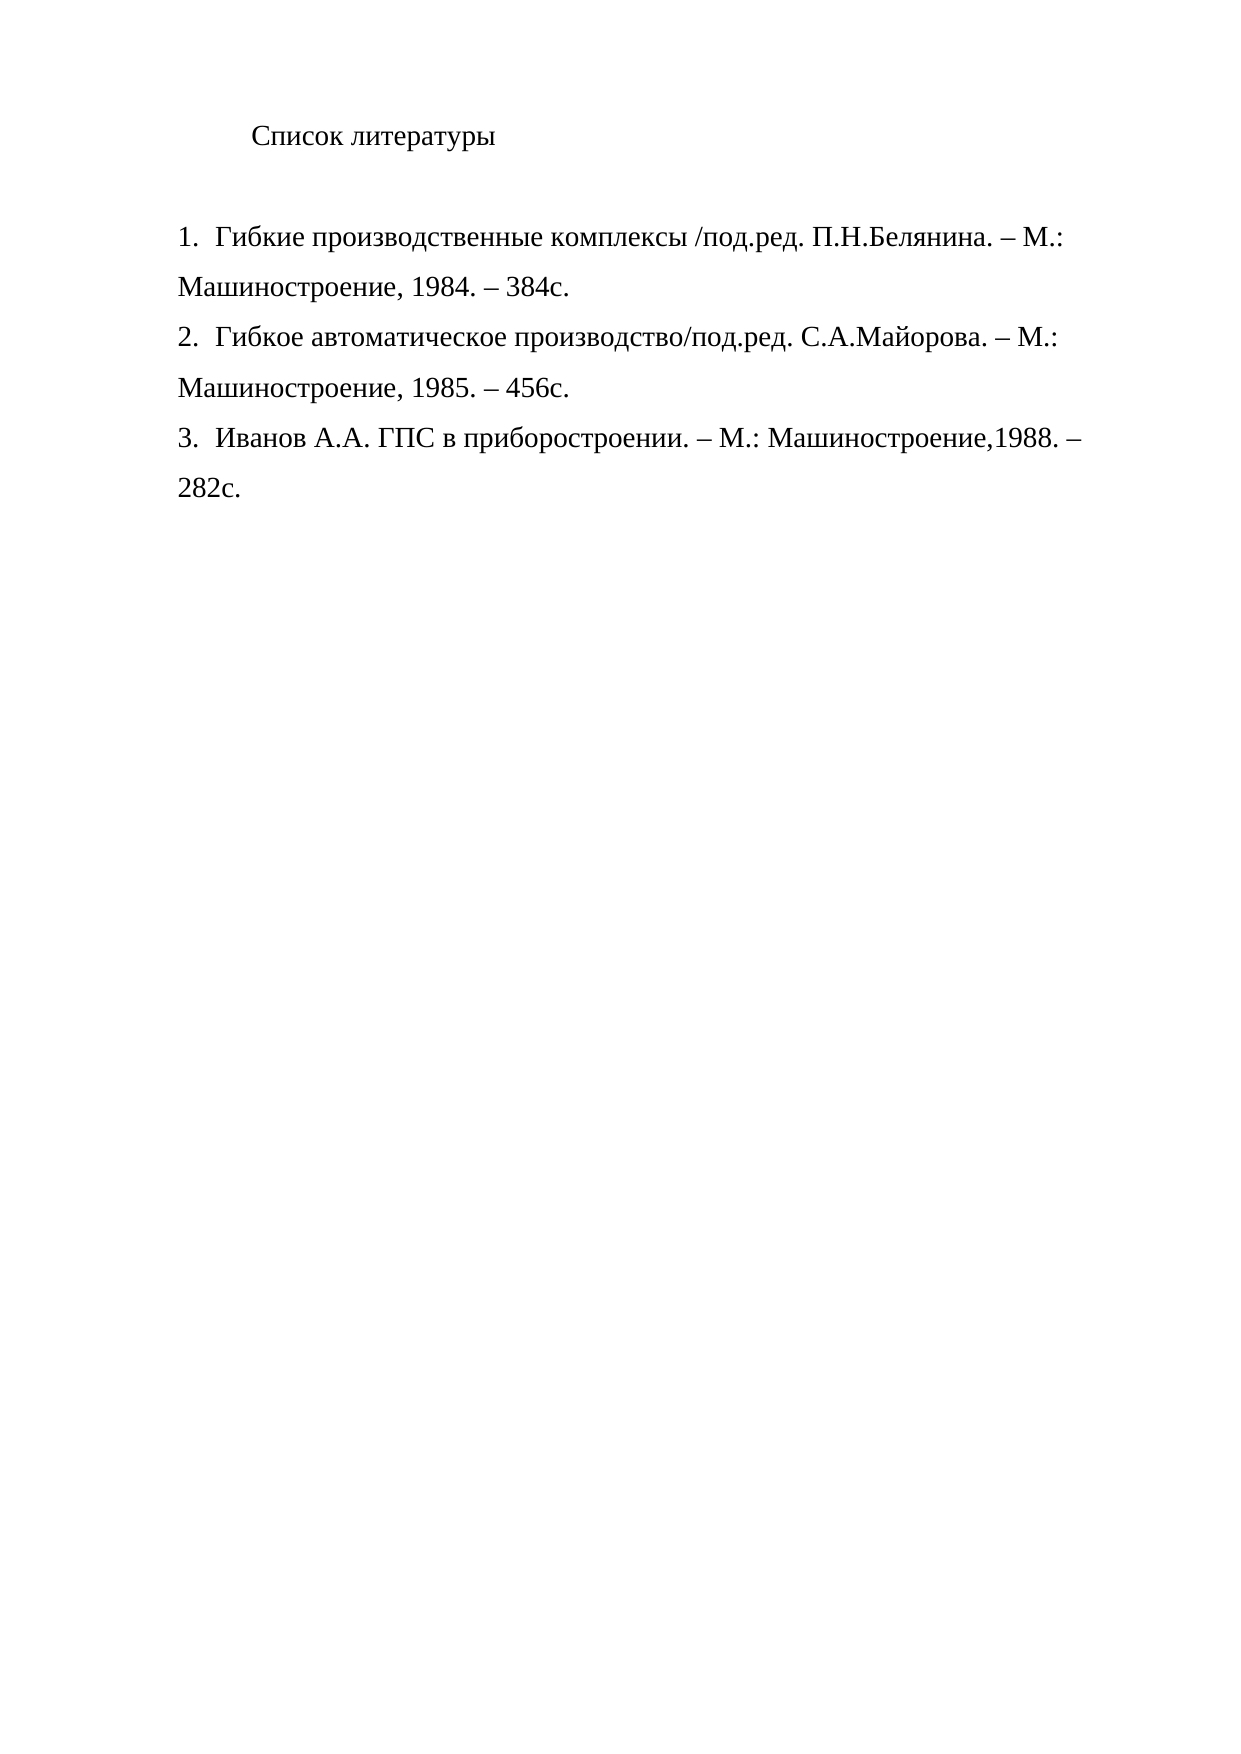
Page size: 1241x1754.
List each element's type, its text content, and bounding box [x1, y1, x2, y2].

list Иванов А.А. ГПС в приборостроении. – М.: Машиностроение,1988. – 282с. [177, 420, 1152, 504]
list Гибкое автоматическое производство/под.ред. С.А.Майорова. – М.: Машиностроение, 1985. – 456с. [177, 319, 1152, 403]
list Гибкие производственные комплексы /под.ред. П.Н.Белянина. – М.: Машиностроение, 1984. – 384с. [177, 219, 1152, 303]
text Список литературы [177, 118, 1152, 152]
